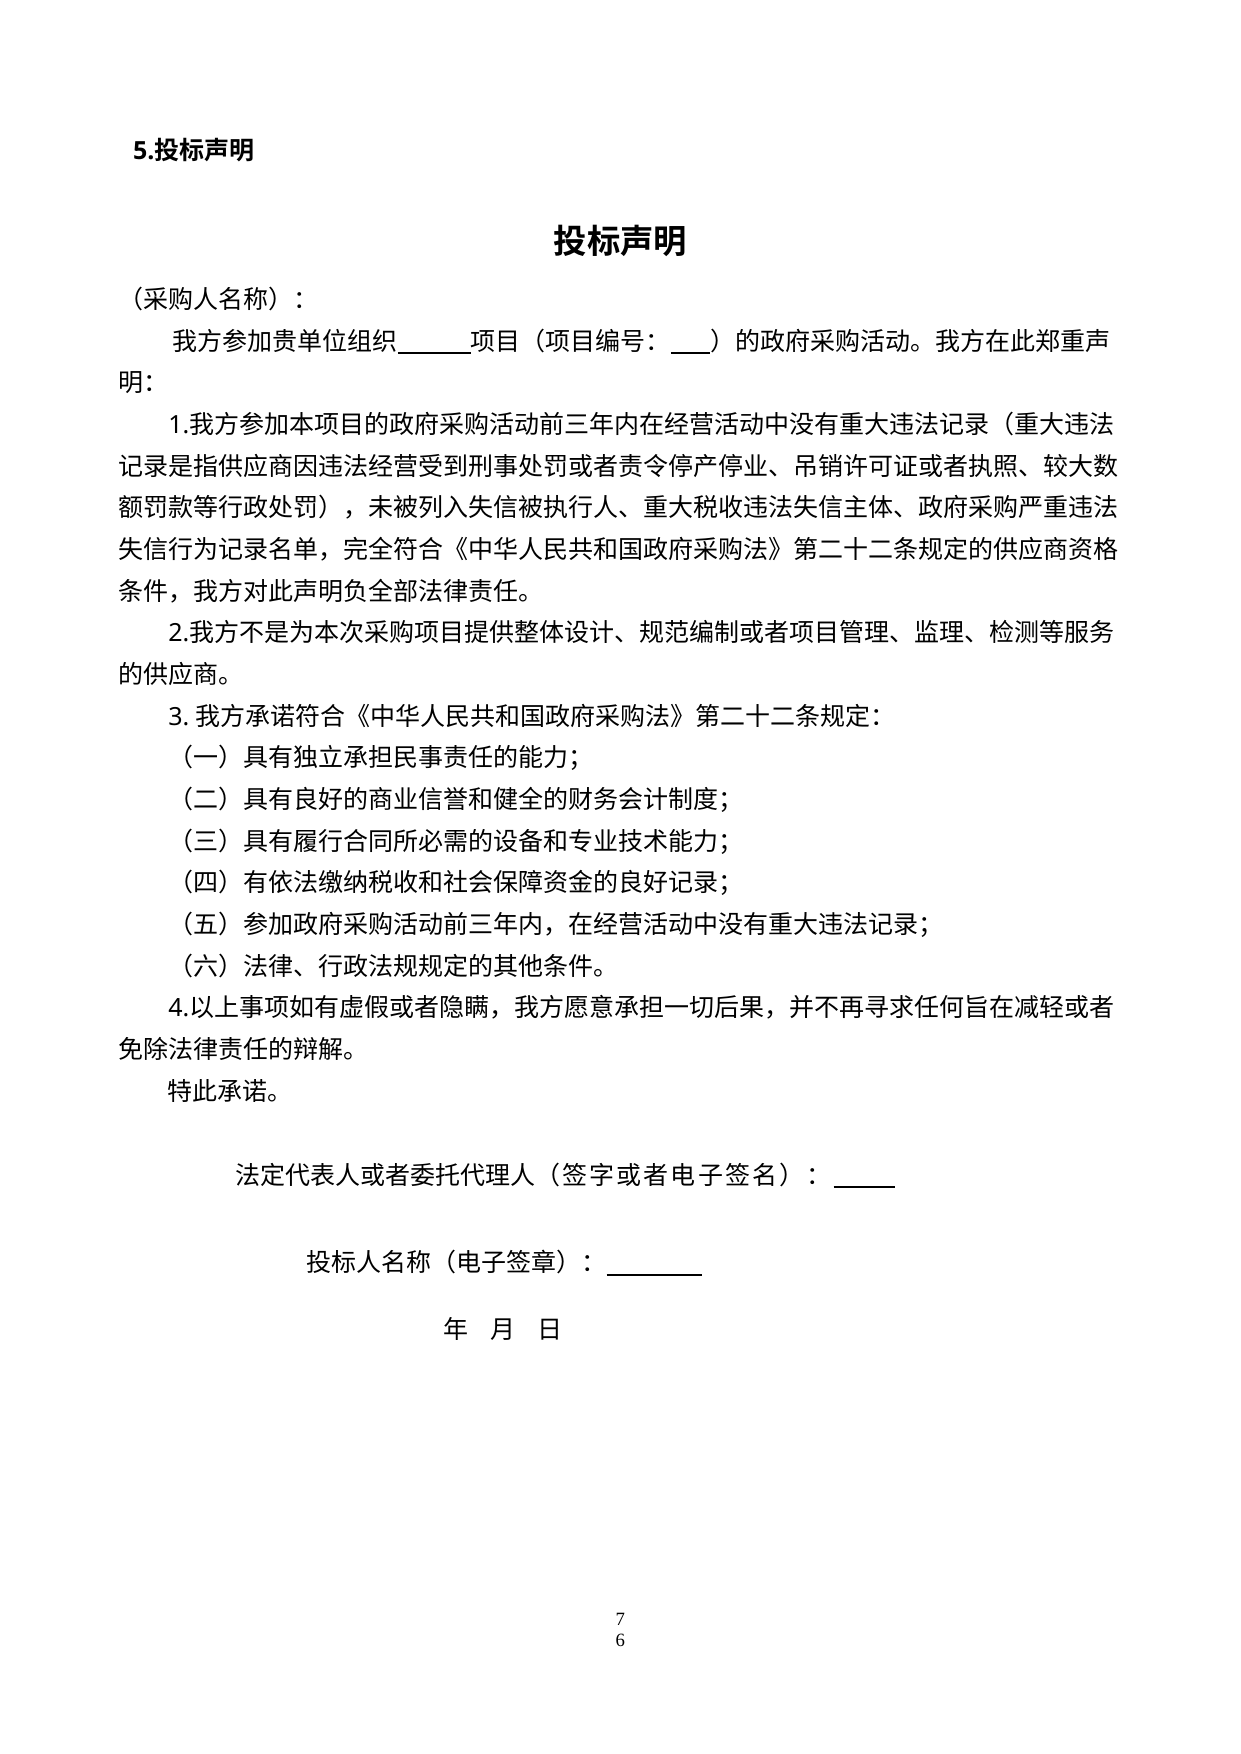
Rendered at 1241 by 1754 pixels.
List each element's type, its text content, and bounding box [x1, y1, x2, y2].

text （四）有依法缴纳税收和社会保障资金的良好记录； [118, 858, 1122, 900]
text （六）法律、行政法规规定的其他条件。 [118, 942, 1122, 983]
text 1.我方参加本项目的政府采购活动前三年内在经营活动中没有重大违法记录（重大违法记录是指供应商因违法经营受到刑事处罚或者责令停产停业、吊销许可证或者执照、较大数额罚款等行政处罚），未被列入失信被执行人、重大税收违法失信主体、政府采购严重违法失信行为记录名单，完全符合《中华人民共和国政府采购法》第二十二条规定的供应商资格条件，我方对此声明负全部法律责任。 [118, 400, 1122, 608]
text 投标声明 [118, 214, 1122, 263]
text 特此承诺。 [118, 1067, 1122, 1108]
text 年 月 日 [118, 1306, 1122, 1347]
text （一）具有独立承担民事责任的能力； [118, 733, 1122, 775]
text 2.我方不是为本次采购项目提供整体设计、规范编制或者项目管理、监理、检测等服务的供应商。 [118, 608, 1122, 692]
text （二）具有良好的商业信誉和健全的财务会计制度； [118, 775, 1122, 817]
text （五）参加政府采购活动前三年内，在经营活动中没有重大违法记录； [118, 900, 1122, 942]
text （三）具有履行合同所必需的设备和专业技术能力； [118, 817, 1122, 858]
text （采购人名称）： [118, 275, 1122, 317]
text 5.投标声明 [133, 131, 1122, 167]
text 我方参加贵单位组织 项目（项目编号： ）的政府采购活动。我方在此郑重声明： [118, 317, 1122, 400]
text 法定代表人或者委托代理人（签字或者电子签名）： [118, 1155, 1122, 1192]
text 3. 我方承诺符合《中华人民共和国政府采购法》第二十二条规定： [118, 692, 1122, 733]
text 投标人名称（电子签章）： [118, 1238, 1122, 1280]
text 4.以上事项如有虚假或者隐瞒，我方愿意承担一切后果，并不再寻求任何旨在减轻或者免除法律责任的辩解。 [118, 983, 1122, 1067]
